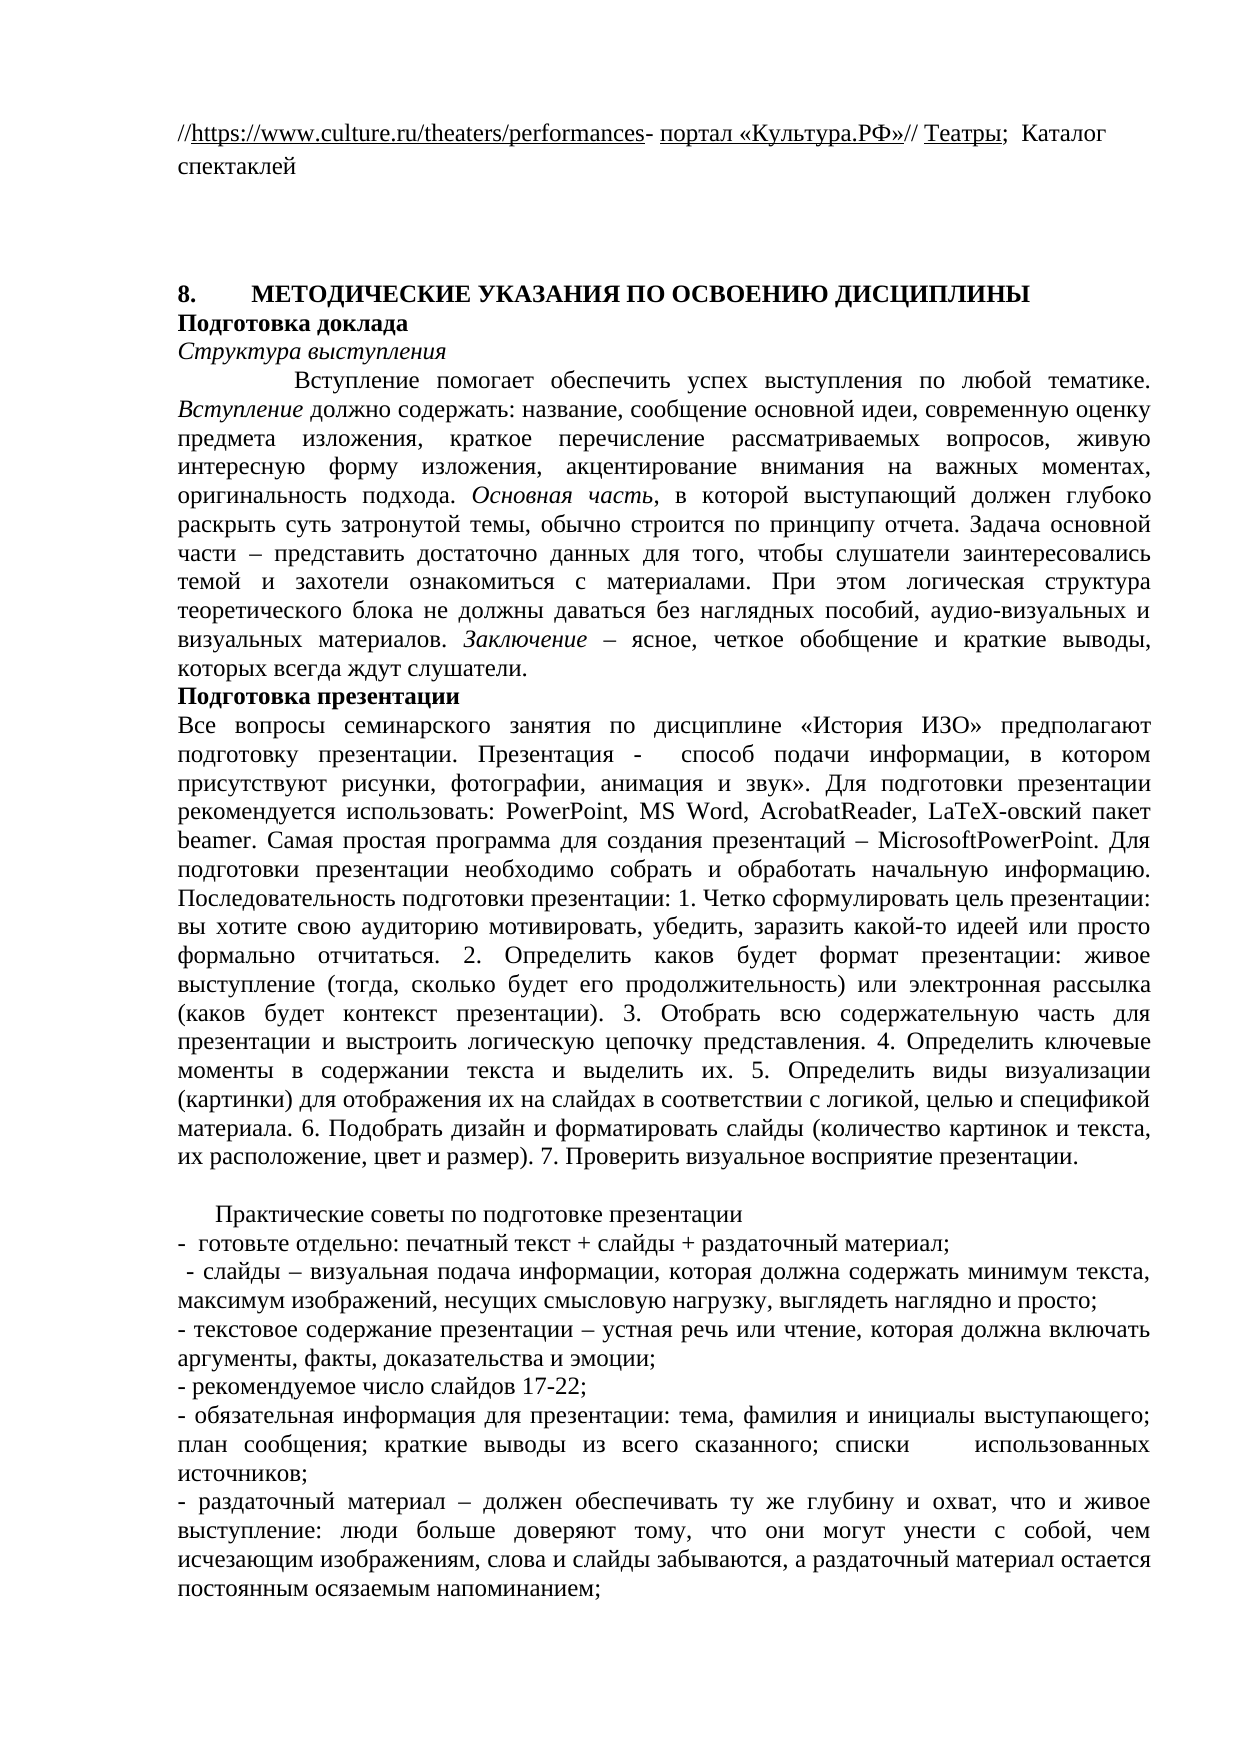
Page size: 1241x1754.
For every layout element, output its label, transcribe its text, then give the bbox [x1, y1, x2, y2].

text - обязательная информация для презентации: тема, фамилия и инициалы выступающего; план сообщения; краткие выводы из всего сказанного; списки использованных источников; [177, 1400, 1152, 1486]
text - раздаточный материал – должен обеспечивать ту же глубину и охват, что и живое выступление: люди больше доверяют тому, что они могут унести с собой, чем исчезающим изображениям, слова и слайды забываются, а раздаточный материал остается постоянным осязаемым напоминанием; [177, 1486, 1152, 1601]
text Все вопросы семинарского занятия по дисциплине «История ИЗО» предполагают подготовку презентации. Презентация - способ подачи информации, в котором присутствуют рисунки, фотографии, анимация и звук». Для подготовки презентации рекомендуется использовать: PowerPoint, MS Word, AcrobatReader, LaTeX-овский пакет beamer. Самая простая программа для создания презентаций – MicrosoftPowerPoint. Для подготовки презентации необходимо собрать и обработать начальную информацию. Последовательность подготовки презентации: 1. Четко сформулировать цель презентации: вы хотите свою аудиторию мотивировать, убедить, заразить какой-то идеей или просто формально отчитаться. 2. Определить каков будет формат презентации: живое выступление (тогда, сколько будет его продолжительность) или электронная рассылка (каков будет контекст презентации). 3. Отобрать всю содержательную часть для презентации и выстроить логическую цепочку представления. 4. Определить ключевые моменты в содержании текста и выделить их. 5. Определить виды визуализации (картинки) для отображения их на слайдах в соответствии с логикой, целью и спецификой материала. 6. Подобрать дизайн и форматировать слайды (количество картинок и текста, их расположение, цвет и размер). 7. Проверить визуальное восприятие презентации. [177, 710, 1152, 1170]
text Структура выступления [177, 336, 1152, 365]
text Подготовка презентации [177, 681, 1152, 710]
text Подготовка доклада [177, 308, 1152, 336]
text - слайды – визуальная подача информации, которая должна содержать минимум текста, максимум изображений, несущих смысловую нагрузку, выглядеть наглядно и просто; [177, 1256, 1152, 1314]
text Вступление помогает обеспечить успех выступления по любой тематике. Вступление должно содержать: название, сообщение основной идеи, современную оценку предмета изложения, краткое перечисление рассматриваемых вопросов, живую интересную форму изложения, акцентирование внимания на важных моментах, оригинальность подхода. Основная часть, в которой выступающий должен глубоко раскрыть суть затронутой темы, обычно строится по принципу отчета. Задача основной части – представить достаточно данных для того, чтобы слушатели заинтересовались темой и захотели ознакомиться с материалами. При этом логическая структура теоретического блока не должны даваться без наглядных пособий, аудио-визуальных и визуальных материалов. Заключение – ясное, четкое обобщение и краткие выводы, которых всегда ждут слушатели. [177, 365, 1152, 681]
text 8. МЕТОДИЧЕСКИЕ УКАЗАНИЯ ПО ОСВОЕНИЮ ДИСЦИПЛИНЫ [177, 279, 1152, 308]
text //https://www.culture.ru/theaters/performances- портал «Культура.РФ»// Театры; Каталог спектаклей [177, 118, 1152, 180]
text - готовьте отдельно: печатный текст + слайды + раздаточный материал; [177, 1228, 1152, 1256]
text - рекомендуемое число слайдов 17-22; [177, 1371, 1152, 1400]
text Практические советы по подготовке презентации [177, 1199, 1152, 1228]
text - текстовое содержание презентации – устная речь или чтение, которая должна включать аргументы, факты, доказательства и эмоции; [177, 1314, 1152, 1371]
